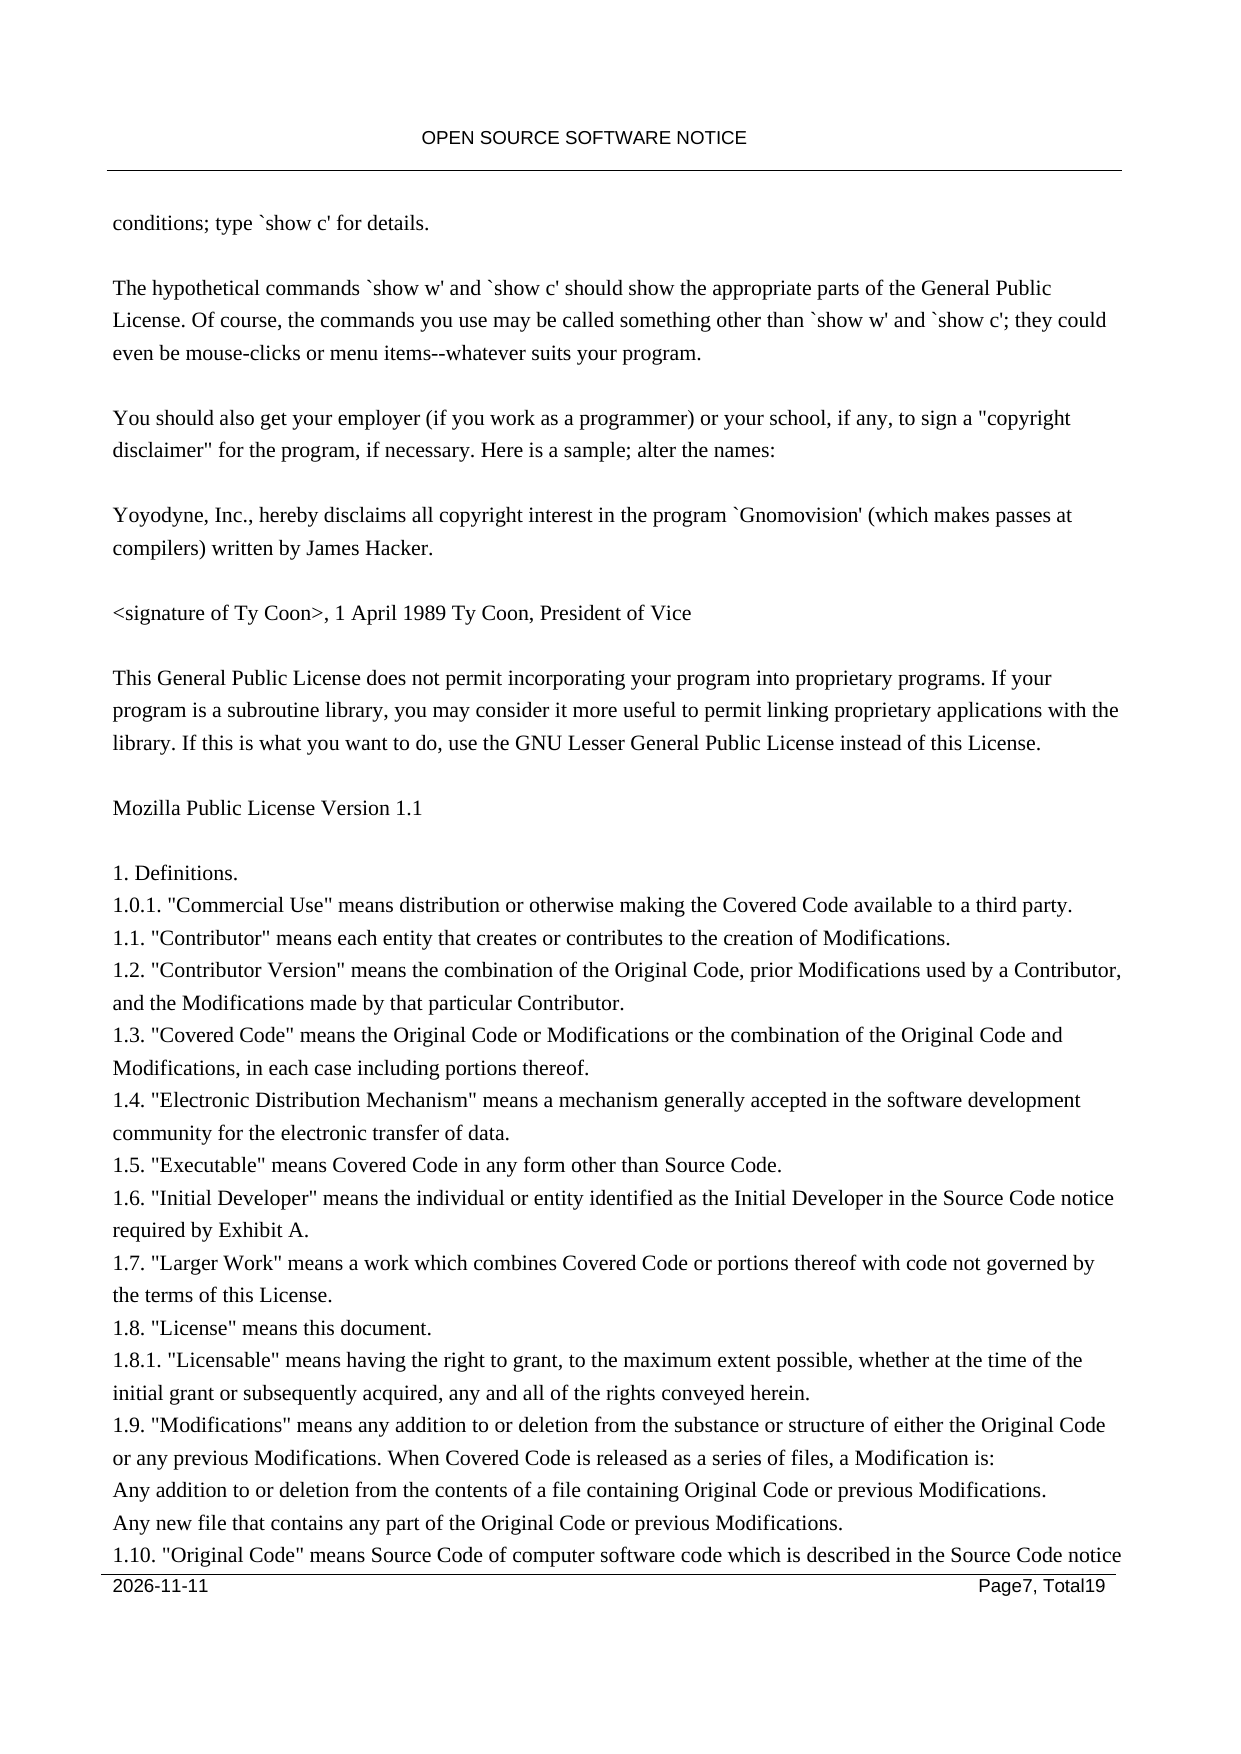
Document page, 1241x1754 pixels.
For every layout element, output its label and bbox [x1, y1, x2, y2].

text [112, 206, 1128, 1571]
